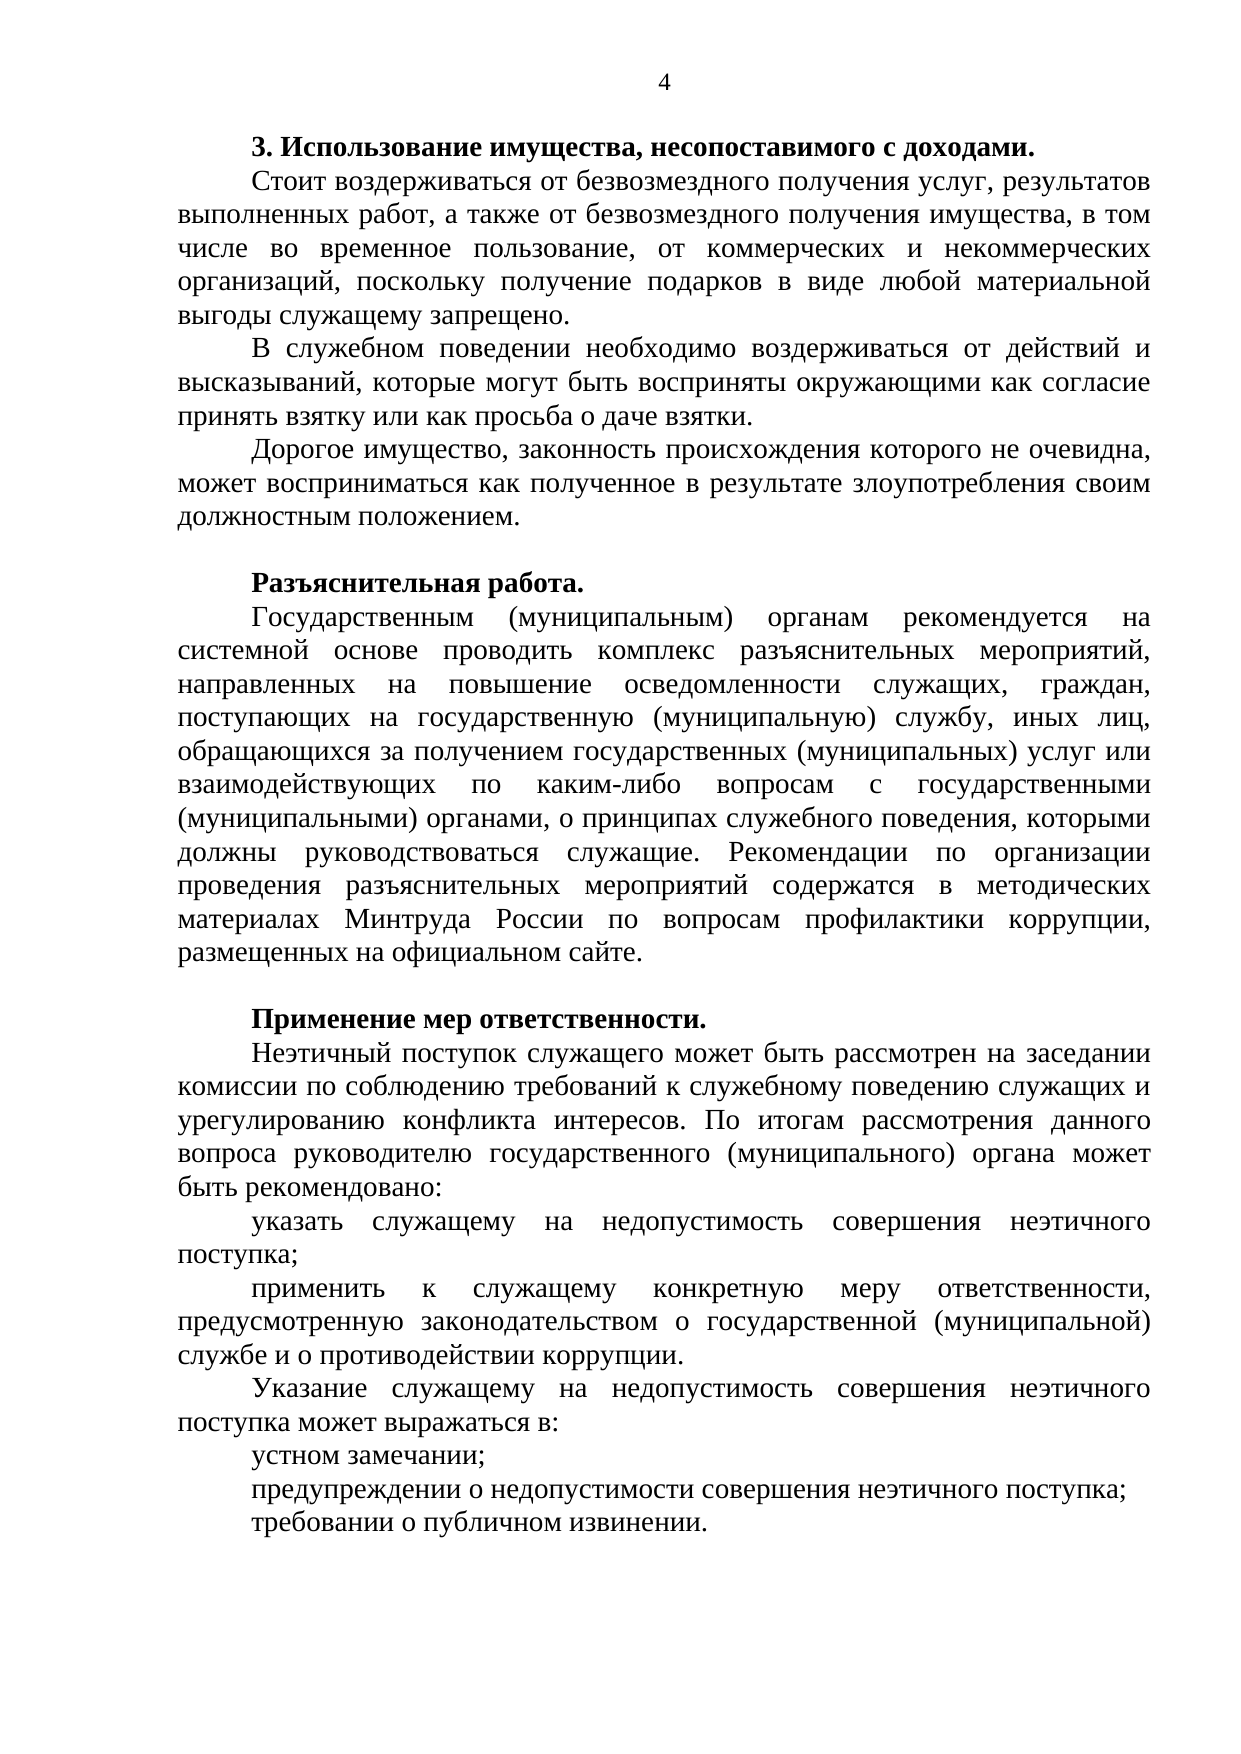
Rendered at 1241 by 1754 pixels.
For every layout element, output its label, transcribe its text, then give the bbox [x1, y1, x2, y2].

text указать служащему на недопустимость совершения неэтичного поступка; [177, 1203, 1152, 1270]
text 3. Использование имущества, несопоставимого с доходами. [177, 129, 1152, 163]
text устном замечании; [177, 1437, 1152, 1471]
text Неэтичный поступок служащего может быть рассмотрен на заседании комиссии по соблюдению требований к служебному поведению служащих и урегулированию конфликта интересов. По итогам рассмотрения данного вопроса руководителю государственного (муниципального) органа может быть рекомендовано: [177, 1035, 1152, 1203]
text Указание служащему на недопустимость совершения неэтичного поступка может выражаться в: [177, 1370, 1152, 1437]
text Государственным (муниципальным) органам рекомендуется на системной основе проводить комплекс разъяснительных мероприятий, направленных на повышение осведомленности служащих, граждан, поступающих на государственную (муниципальную) службу, иных лиц, обращающихся за получением государственных (муниципальных) услуг или взаимодействующих по каким-либо вопросам с государственными (муниципальными) органами, о принципах служебного поведения, которыми должны руководствоваться служащие. Рекомендации по организации проведения разъяснительных мероприятий содержатся в методических материалах Минтруда России по вопросам профилактики коррупции, размещенных на официальном сайте. [177, 599, 1152, 968]
text Применение мер ответственности. [177, 1001, 1152, 1035]
text применить к служащему конкретную меру ответственности, предусмотренную законодательством о государственной (муниципальной) службе и о противодействии коррупции. [177, 1270, 1152, 1370]
text требовании о публичном извинении. [177, 1504, 1152, 1538]
text В служебном поведении необходимо воздерживаться от действий и высказываний, которые могут быть восприняты окружающими как согласие принять взятку или как просьба о даче взятки. [177, 331, 1152, 431]
text Дорогое имущество, законность происхождения которого не очевидна, может восприниматься как полученное в результате злоупотребления своим должностным положением. [177, 431, 1152, 532]
text Разъяснительная работа. [177, 565, 1152, 599]
text Стоит воздерживаться от безвозмездного получения услуг, результатов выполненных работ, а также от безвозмездного получения имущества, в том числе во временное пользование, от коммерческих и некоммерческих организаций, поскольку получение подарков в виде любой материальной выгоды служащему запрещено. [177, 163, 1152, 331]
text предупреждении о недопустимости совершения неэтичного поступка; [177, 1471, 1152, 1504]
